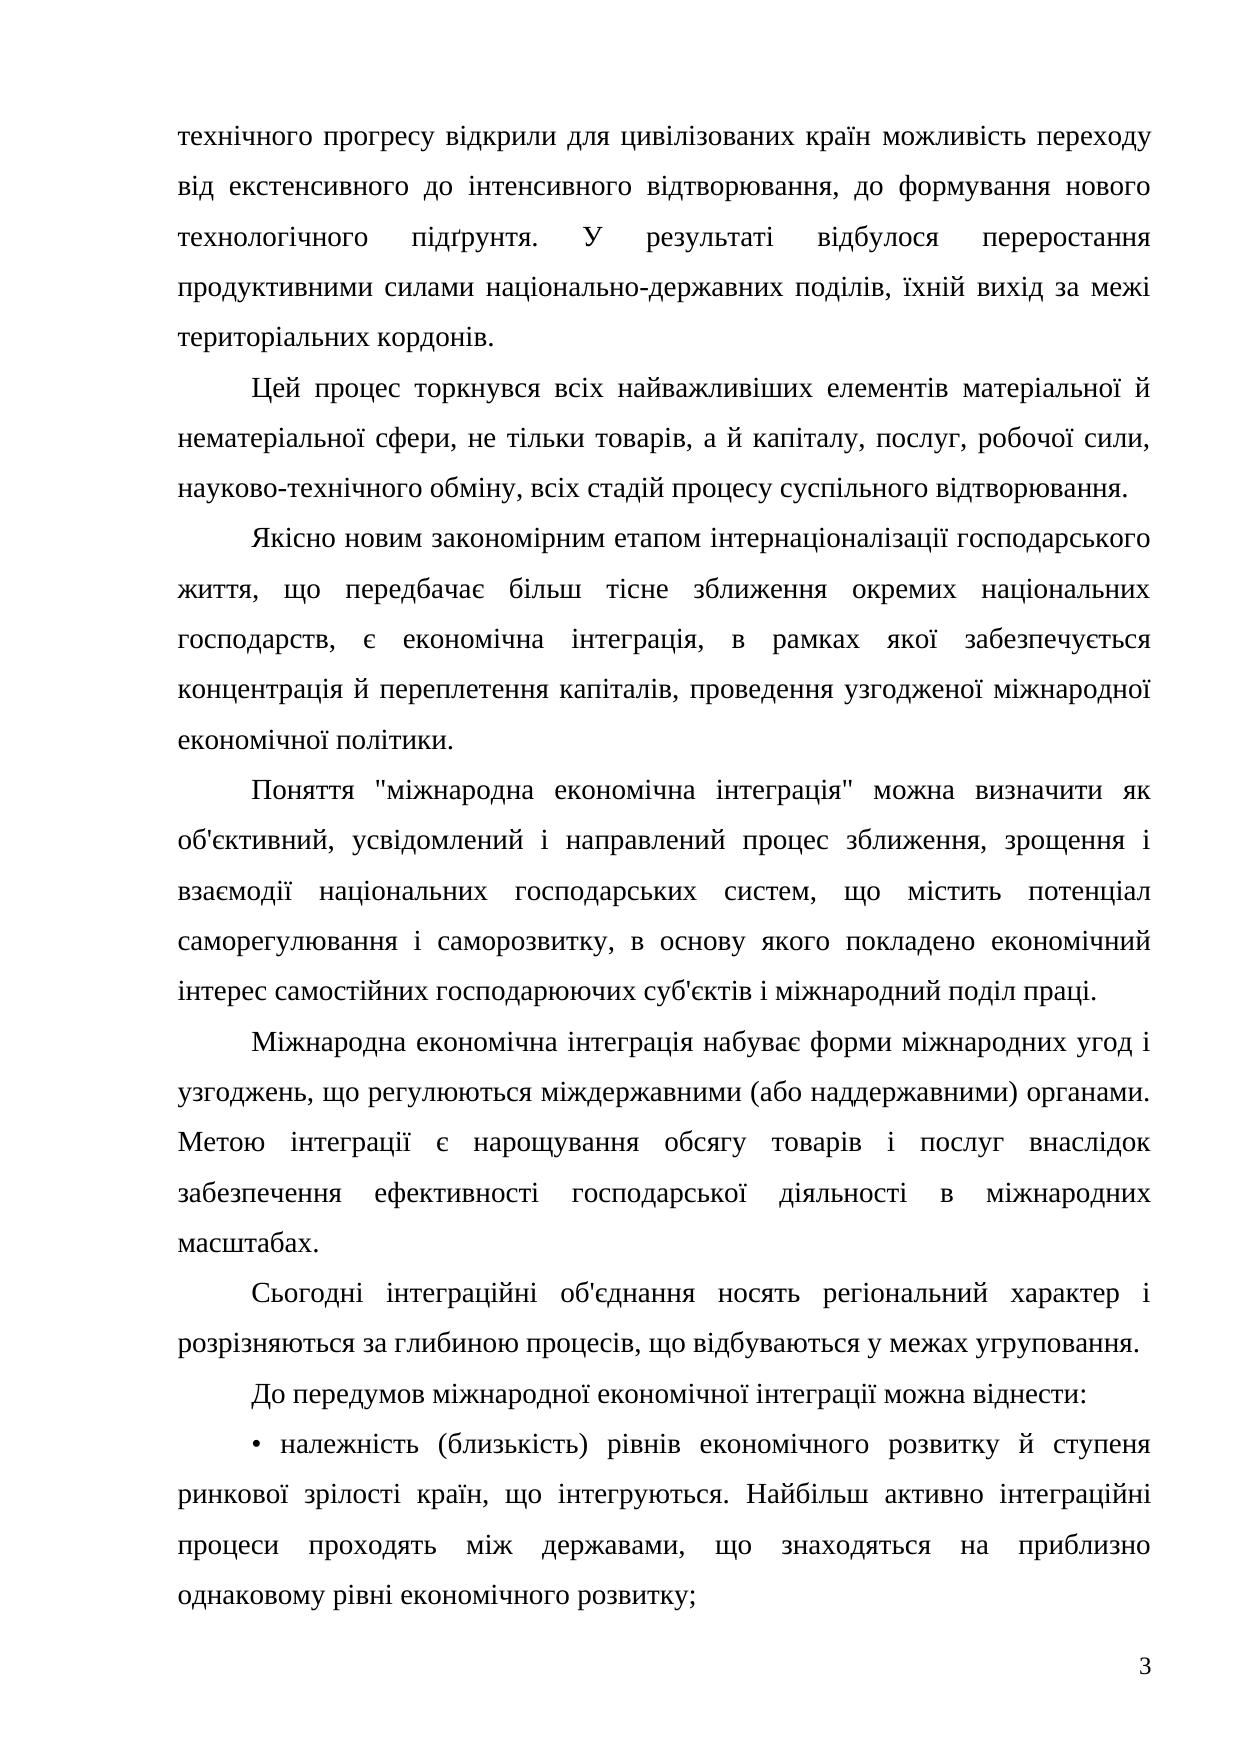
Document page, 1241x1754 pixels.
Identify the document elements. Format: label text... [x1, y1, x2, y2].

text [177, 118, 1152, 353]
text Поняття "міжнародна економічна інтеграція" можна визначити як об'єктивний, усвідомлений і направлений процес зближення, зрощення і взаємодії національних господарських систем, що містить потенціал саморегулювання і саморозвитку, в основу якого покладено економічний інтерес самостійних господарюючих суб'єктів і міжнародний поділ праці. [177, 772, 1152, 1007]
text Цей процес торкнувся всіх найважливіших елементів матеріальної й нематеріальної сфери, не тільки товарів, а й капіталу, послуг, робочої сили, науково-технічного обміну, всіх стадій процесу суспільного відтворювання. [177, 370, 1152, 504]
text Міжнародна економічна інтеграція набуває форми міжнародних угод і узгоджень, що регулюються міждержавними (або наддержавними) органами. Метою інтеграції є нарощування обсягу товарів і послуг внаслідок забезпечення ефективності господарської діяльності в міжнародних масштабах. [177, 1024, 1152, 1258]
text До передумов міжнародної економічної інтеграції можна віднести: [177, 1376, 1152, 1409]
text Сьогодні інтеграційні об'єднання носять регіональний характер і розрізняються за глибиною процесів, що відбуваються у межах угруповання. [177, 1275, 1152, 1359]
text Якісно новим закономірним етапом інтернаціоналізації господарського життя, що передбачає більш тісне зближення окремих національних господарств, є економічна інтеграція, в рамках якої забезпечується концентрація й переплетення капіталів, проведення узгодженої міжнародної економічної політики. [177, 521, 1152, 755]
text • належність (близькість) рівнів економічного розвитку й ступеня ринкової зрілості країн, що інтегруються. Найбільш активно інтеграційні процеси проходять між державами, що знаходяться на приблизно однаковому рівні економічного розвитку; [177, 1426, 1152, 1611]
